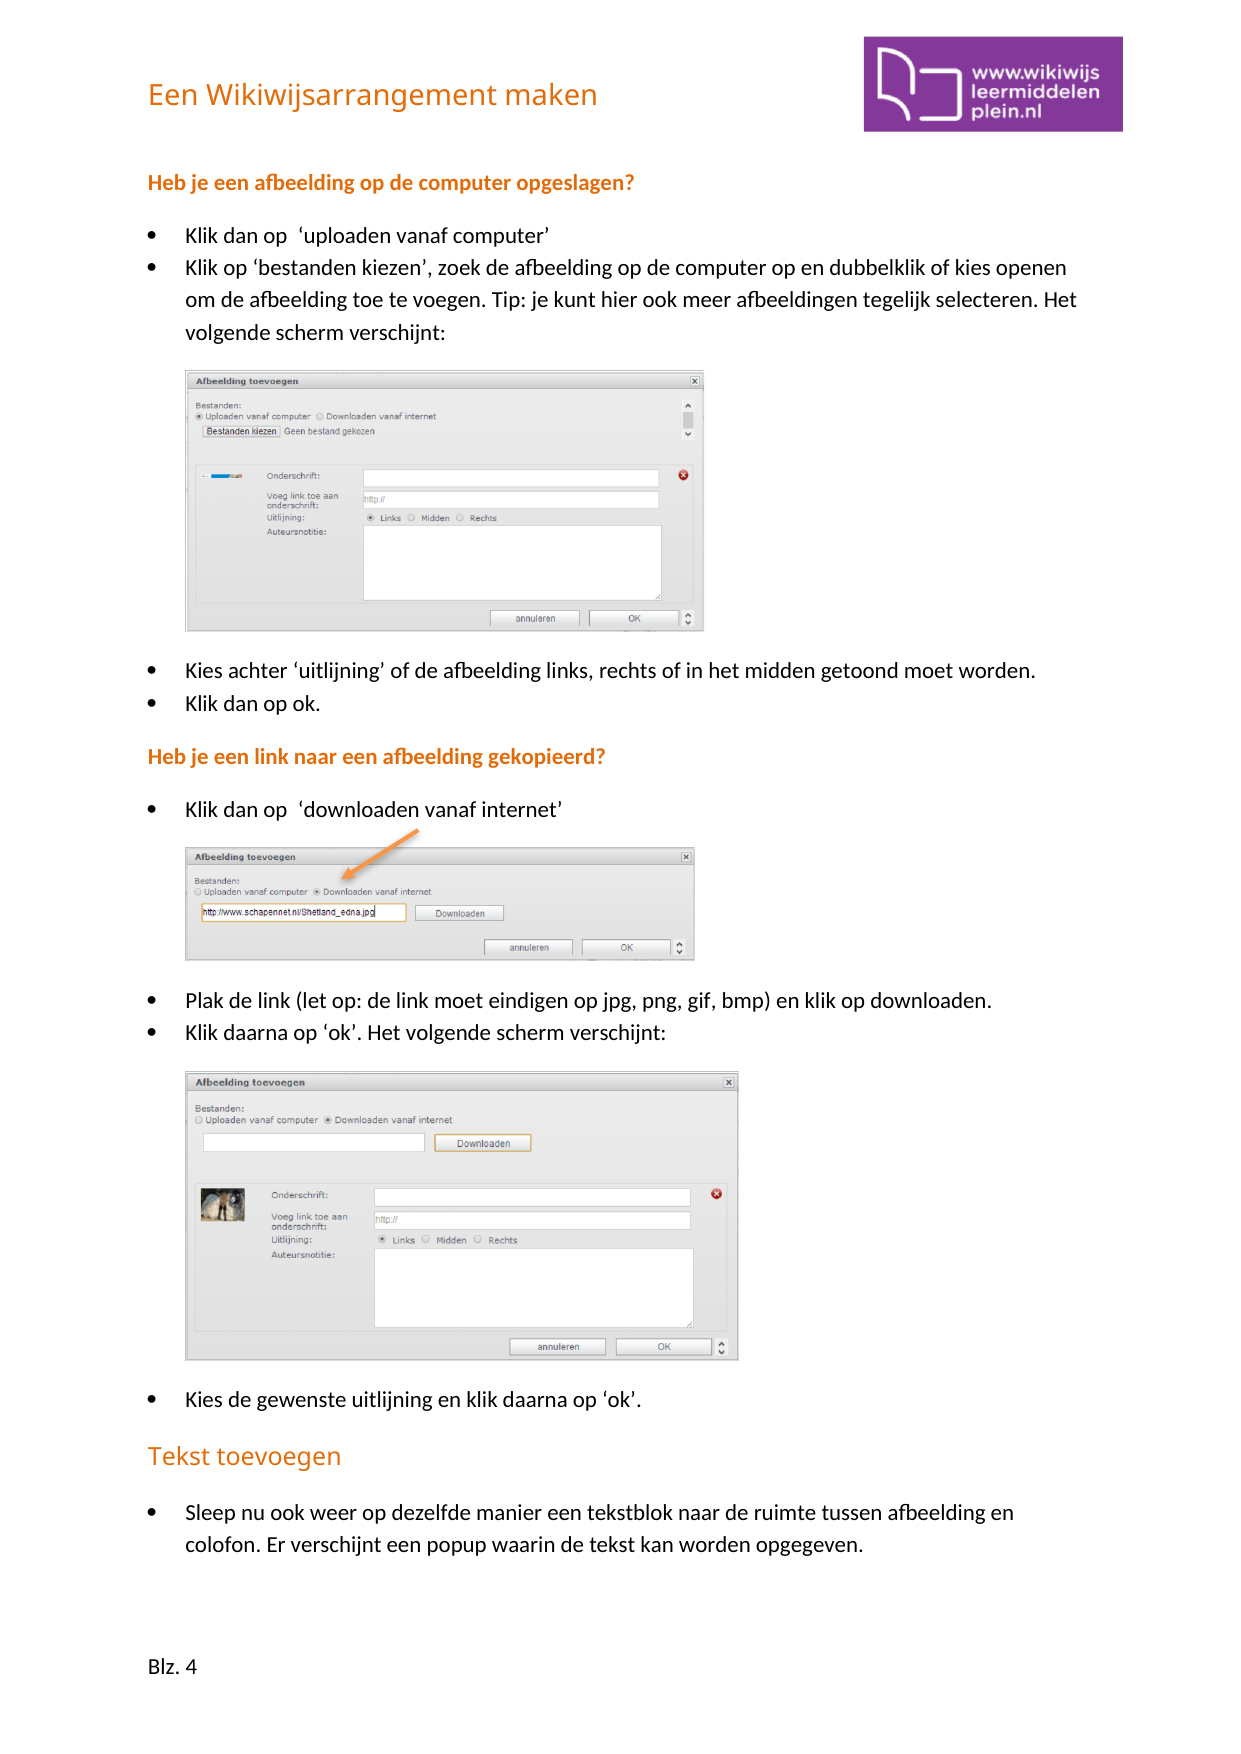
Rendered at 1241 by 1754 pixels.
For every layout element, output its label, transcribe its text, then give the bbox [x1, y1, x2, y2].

text Heb je een afbeelding op de computer opgeslagen? [148, 168, 1093, 196]
list Kies achter ‘uitlijning’ of de afbeelding links, rechts of in het midden getoond moet worden. [148, 657, 1093, 685]
picture [185, 370, 705, 632]
text Heb je een link naar een afbeelding gekopieerd? [148, 742, 1093, 770]
list Kies de gewenste uitlijning en klik daarna op ‘ok’. [148, 1385, 1093, 1413]
list Klik dan op ok. [148, 689, 1093, 717]
list Sleep nu ook weer op dezelfde manier een tekstblok naar de ruimte tussen afbeelding en colofon. Er verschijnt een popup waarin de tekst kan worden opgegeven. [148, 1498, 1093, 1558]
text Tekst toevoegen [148, 1438, 1093, 1472]
picture [185, 1071, 739, 1361]
list Klik op ‘bestanden kiezen’, zoek de afbeelding op de computer op en dubbelklik of kies openen om de afbeelding toe te voegen. Tip: je kunt hier ook meer afbeeldingen tegelijk selecteren. Het volgende scherm verschijnt: [148, 253, 1093, 346]
list Plak de link (let op: de link moet eindigen op jpg, png, gif, bmp) en klik op downloaden. [148, 986, 1093, 1014]
picture [185, 847, 695, 961]
picture [863, 36, 1123, 132]
list Klik daarna op ‘ok’. Het volgende scherm verschijnt: [148, 1018, 1093, 1046]
list Klik dan op ‘uploaden vanaf computer’ [148, 221, 1093, 249]
list Klik dan op ‘downloaden vanaf internet’ [148, 795, 1093, 823]
